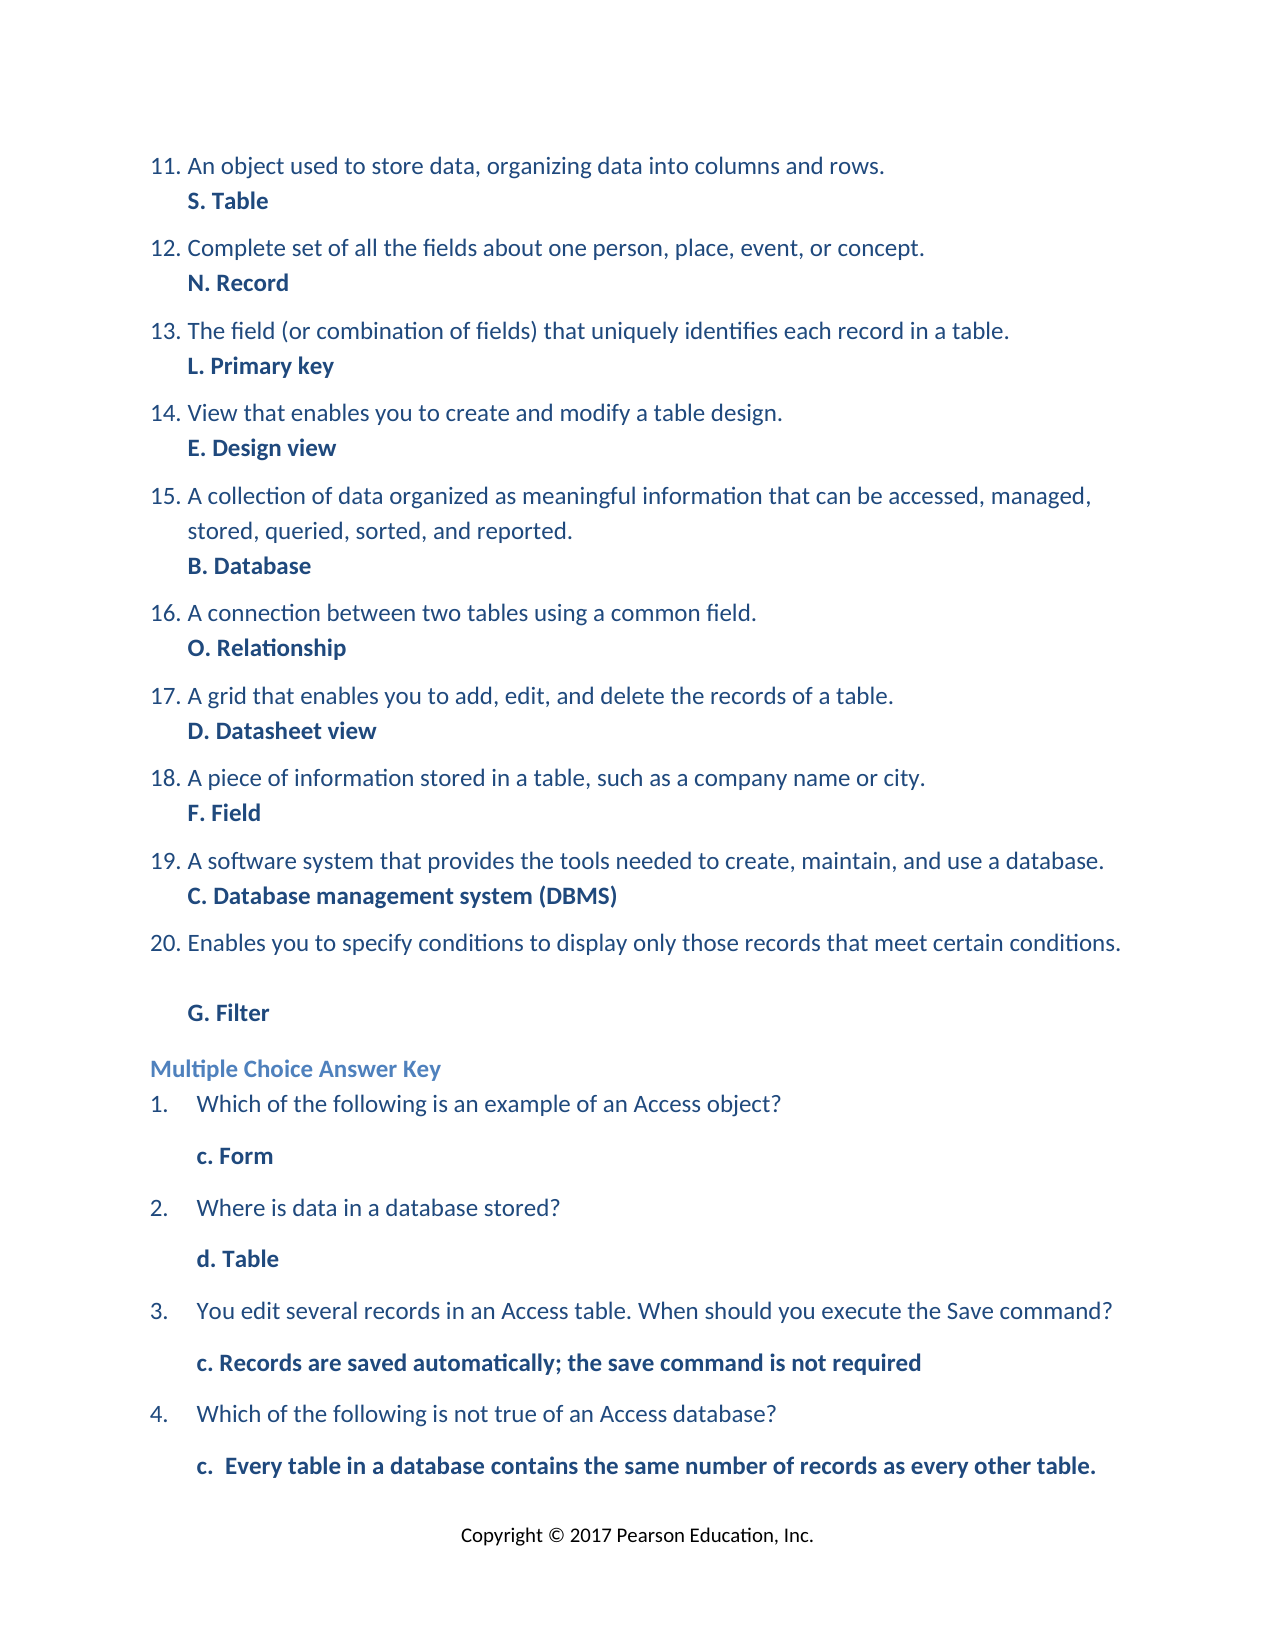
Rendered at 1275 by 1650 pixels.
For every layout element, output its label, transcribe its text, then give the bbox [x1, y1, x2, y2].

text 18. A piece of information stored in a table, such as a company name or city. F. Field [150, 762, 1125, 828]
text 16. A connection between two tables using a common field. O. Relationship [150, 597, 1125, 663]
text 15. A collection of data organized as meaningful information that can be accessed, managed, stored, queried, sorted, and reported. B. Database [150, 480, 1125, 581]
text 17. A grid that enables you to add, edit, and delete the records of a table. D. Datasheet view [150, 680, 1125, 746]
text 11. An object used to store data, organizing data into columns and rows. S. Table [150, 150, 1125, 216]
text c. Every table in a database contains the same number of records as every other table. [196, 1450, 1125, 1481]
subtitle Multiple Choice Answer Key [150, 1053, 1125, 1084]
text 19. A software system that provides the tools needed to create, maintain, and use a database. C. Database management system (DBMS) [150, 845, 1125, 911]
text 3. You edit several records in an Access table. When should you execute the Save command? [149, 1295, 1125, 1326]
text 14. View that enables you to create and modify a table design. E. Design view [150, 397, 1125, 463]
text c. Records are saved automatically; the save command is not required [196, 1347, 1125, 1377]
text 12. Complete set of all the fields about one person, place, event, or concept. N. Record [150, 232, 1125, 298]
text 1. Which of the following is an example of an Access object? [149, 1088, 1125, 1119]
text 4. Which of the following is not true of an Access database? [149, 1398, 1125, 1429]
text d. Table [196, 1243, 1125, 1274]
text 2. Where is data in a database stored? [149, 1192, 1125, 1222]
text 13. The field (or combination of fields) that uniquely identifies each record in a table. L. Primary key [150, 315, 1125, 381]
text c. Form [196, 1140, 1125, 1171]
text 20. Enables you to specify conditions to display only those records that meet certain conditions. G. Filter [150, 927, 1125, 1028]
